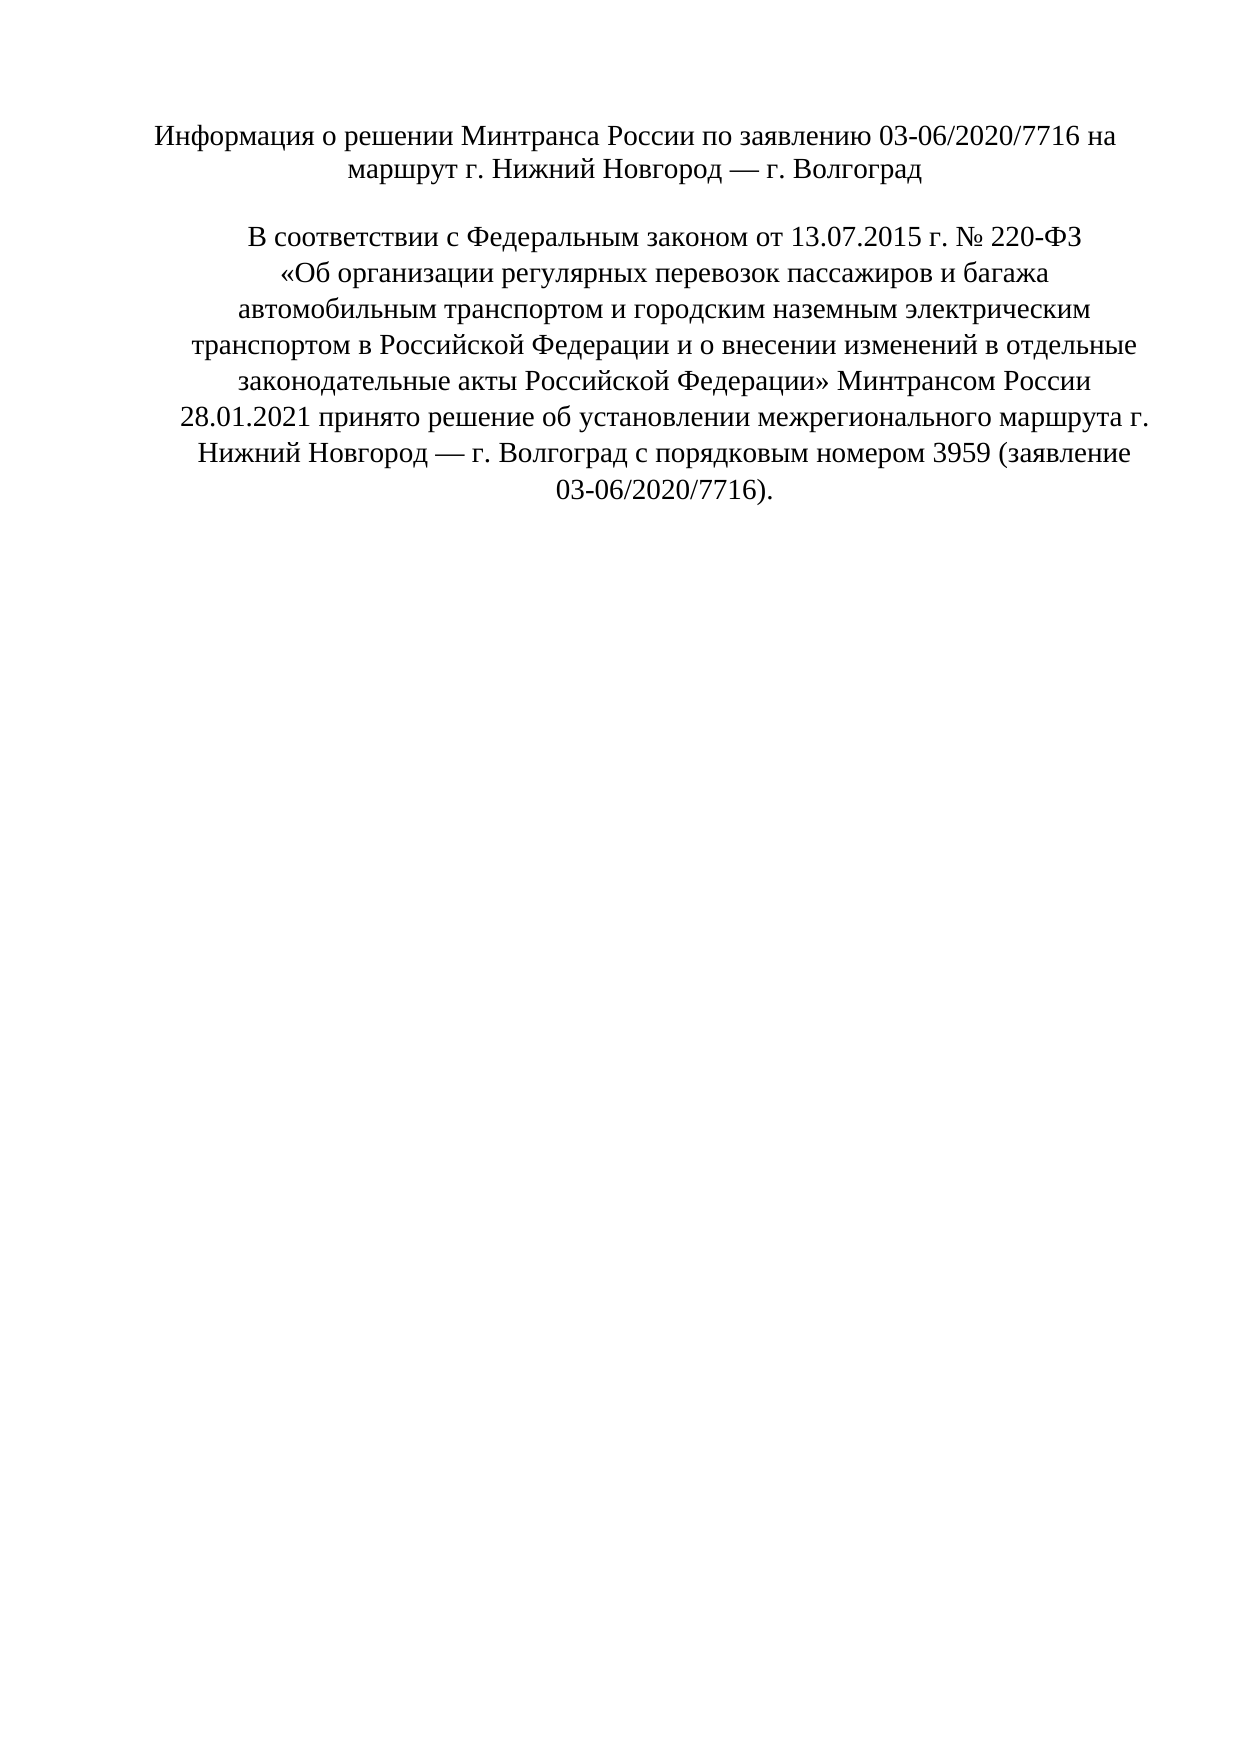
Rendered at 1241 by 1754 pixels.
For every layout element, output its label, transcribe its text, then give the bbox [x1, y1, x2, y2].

text В соответствии с Федеральным законом от 13.07.2015 г. № 220-ФЗ «Об организации регулярных перевозок пассажиров и багажа автомобильным транспортом и городским наземным электрическим транспортом в Российской Федерации и о внесении изменений в отдельные законодательные акты Российской Федерации» Минтрансом России 28.01.2021 принято решение об установлении межрегионального маршрута г. Нижний Новгород — г. Волгоград с порядковым номером 3959 (заявление 03-06/2020/7716). [177, 219, 1152, 505]
text Информация о решении Минтранса России по заявлению 03-06/2020/7716 на маршрут г. Нижний Новгород — г. Волгоград [118, 118, 1152, 185]
